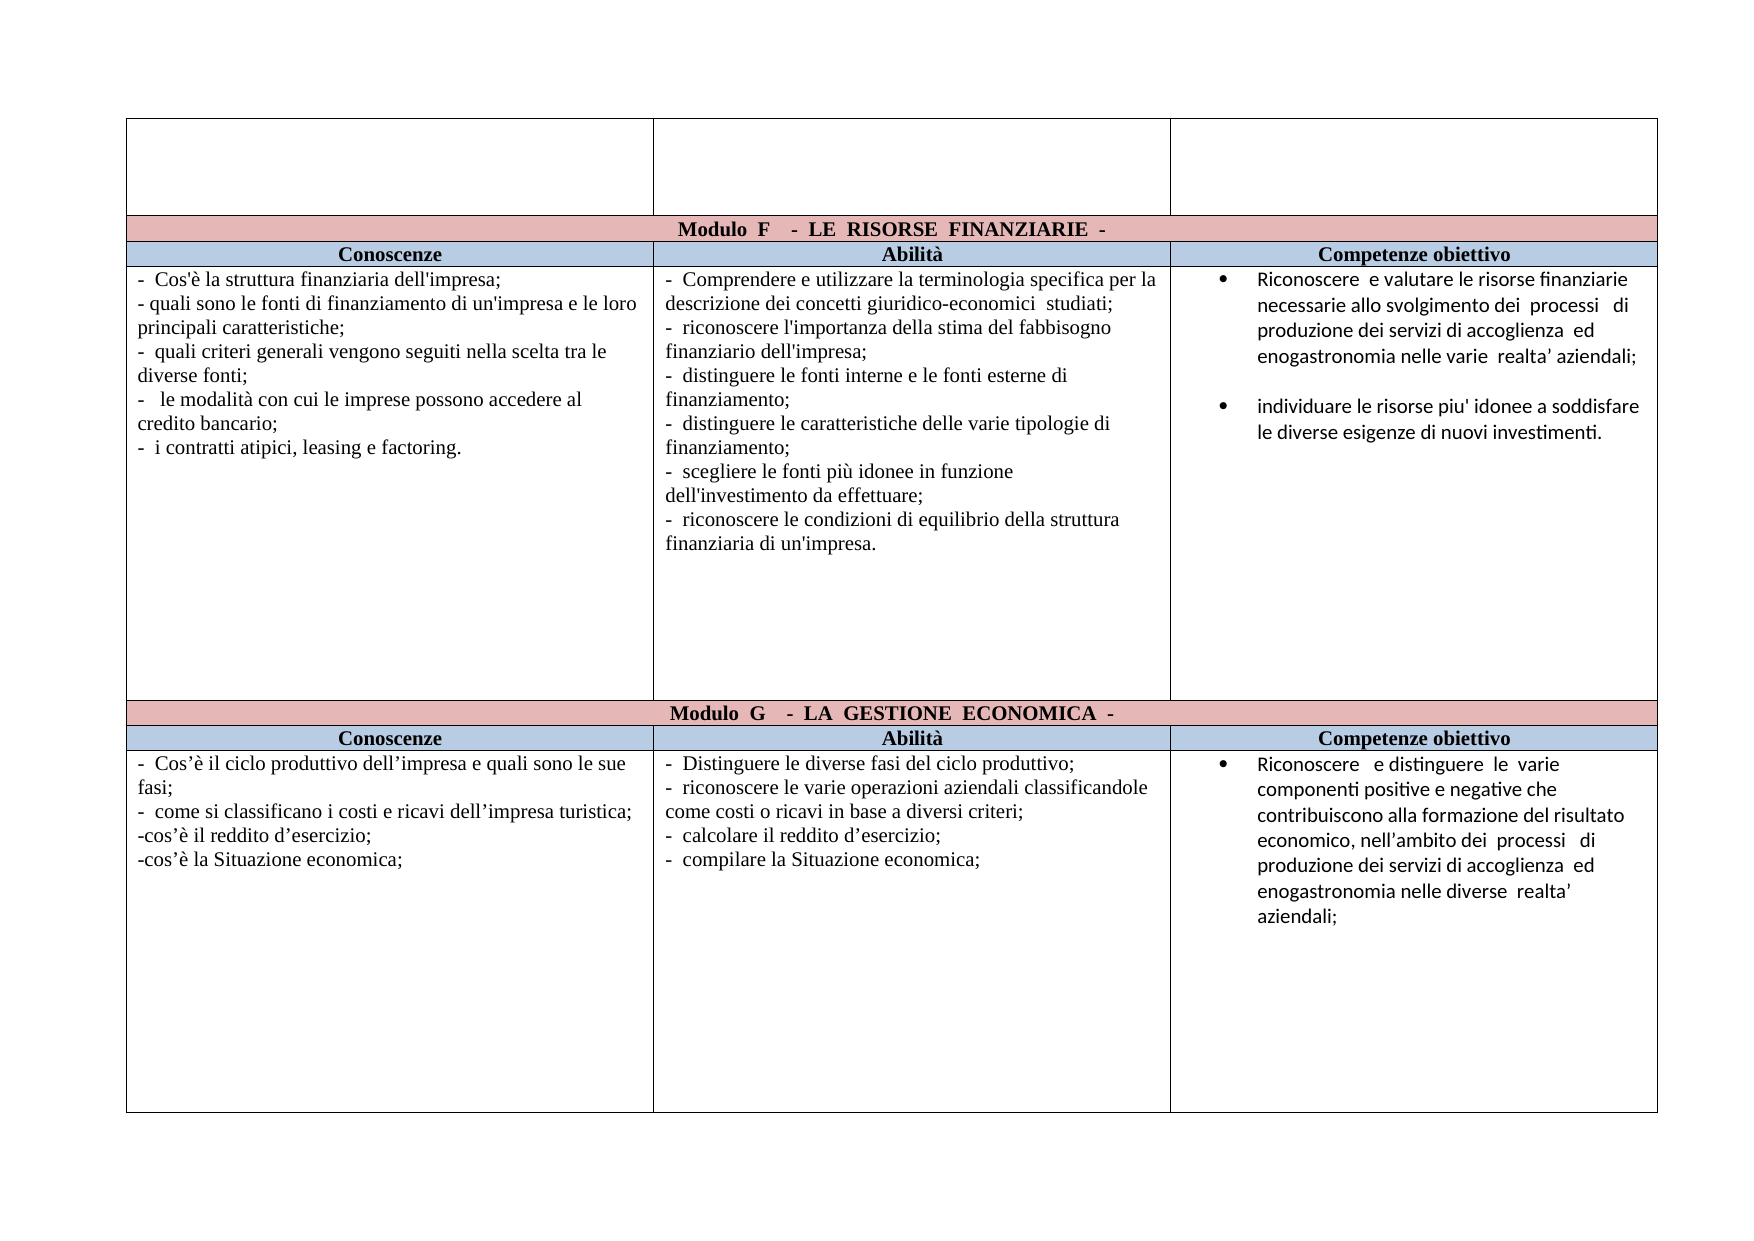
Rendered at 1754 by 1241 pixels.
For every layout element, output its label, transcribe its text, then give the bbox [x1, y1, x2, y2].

table_cell Competenze obiettivo [1171, 242, 1657, 266]
table_cell Conoscenze [127, 726, 653, 750]
table_cell Conoscenze [127, 242, 653, 266]
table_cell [127, 751, 653, 1112]
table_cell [127, 119, 653, 215]
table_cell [654, 119, 1170, 215]
table_cell Competenze obiettivo [1171, 726, 1657, 750]
table_cell Abilità [654, 726, 1170, 750]
table_cell Riconoscere e valutare le risorse finanziarie necessarie allo svolgimento dei processi di produzione dei servizi di accoglienza ed enogastronomia nelle varie realta’ aziendali; individuare le risorse piu' idonee a soddisfare le diverse esigenze di nuovi investimenti. [1171, 267, 1657, 700]
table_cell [1171, 751, 1657, 1112]
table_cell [1171, 119, 1657, 215]
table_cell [654, 751, 1170, 1112]
table_cell Abilità [654, 242, 1170, 266]
table_cell Modulo G - LA GESTIONE ECONOMICA - [127, 701, 1657, 725]
table_cell - Cos'è la struttura finanziaria dell'impresa; - quali sono le fonti di finanziamento di un'impresa e le loro principali caratteristiche; - quali criteri generali vengono seguiti nella scelta tra le diverse fonti; - le modalità con cui le imprese possono accedere al credito bancario; - i contratti atipici, leasing e factoring. [127, 267, 653, 700]
table_cell Modulo F - LE RISORSE FINANZIARIE - [127, 216, 1657, 241]
table_cell - Comprendere e utilizzare la terminologia specifica per la descrizione dei concetti giuridico-economici studiati; - riconoscere l'importanza della stima del fabbisogno finanziario dell'impresa; - distinguere le fonti interne e le fonti esterne di finanziamento; - distinguere le caratteristiche delle varie tipologie di finanziamento; - scegliere le fonti più idonee in funzione dell'investimento da effettuare; - riconoscere le condizioni di equilibrio della struttura finanziaria di un'impresa. [654, 267, 1170, 700]
